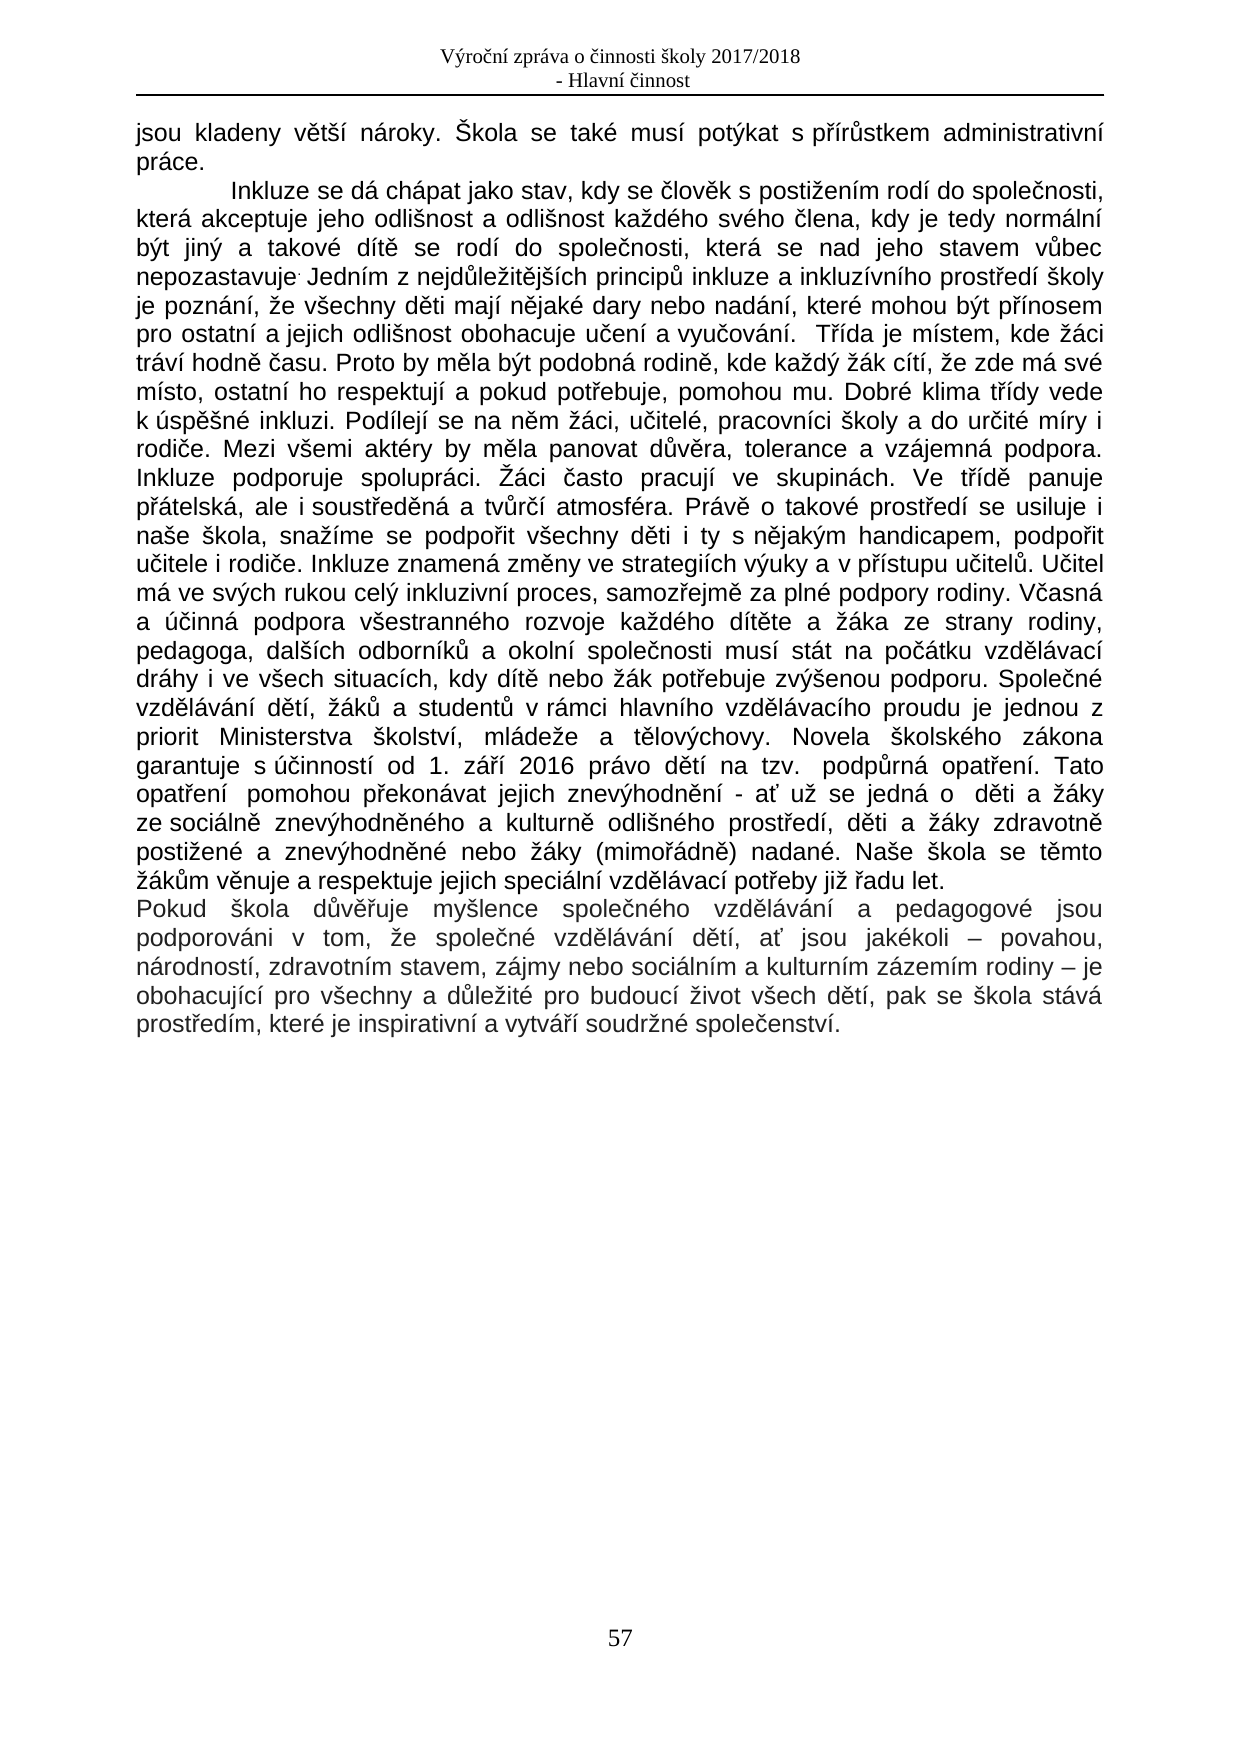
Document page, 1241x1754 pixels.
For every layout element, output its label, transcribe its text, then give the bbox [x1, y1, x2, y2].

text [136, 118, 1104, 176]
text Inkluze se dá chápat jako stav, kdy se člověk s postižením rodí do společnosti, která akceptuje jeho odlišnost a odlišnost každého svého člena, kdy je tedy normální být jiný a takové dítě se rodí do společnosti, která se nad jeho stavem vůbec nepozastavuje. Jedním z nejdůležitějších principů inkluze a inkluzívního prostředí školy je poznání, že všechny děti mají nějaké dary nebo nadání, které mohou být přínosem pro ostatní a jejich odlišnost obohacuje učení a vyučování. Třída je místem, kde žáci tráví hodně času. Proto by měla být podobná rodině, kde každý žák cítí, že zde má své místo, ostatní ho respektují a pokud potřebuje, pomohou mu. Dobré klima třídy vede k úspěšné inkluzi. Podílejí se na něm žáci, učitelé, pracovníci školy a do určité míry i rodiče. Mezi všemi aktéry by měla panovat důvěra, tolerance a vzájemná podpora. Inkluze podporuje spolupráci. Žáci často pracují ve skupinách. Ve třídě panuje přátelská, ale i soustředěná a tvůrčí atmosféra. Právě o takové prostředí se usiluje i naše škola, snažíme se podpořit všechny děti i ty s nějakým handicapem, podpořit učitele i rodiče. Inkluze znamená změny ve strategiích výuky a v přístupu učitelů. Učitel má ve svých rukou celý inkluzivní proces, samozřejmě za plné podpory rodiny. Včasná a účinná podpora všestranného rozvoje každého dítěte a žáka ze strany rodiny, pedagoga, dalších odborníků a okolní společnosti musí stát na počátku vzdělávací dráhy i ve všech situacích, kdy dítě nebo žák potřebuje zvýšenou podporu. Společné vzdělávání dětí, žáků a studentů v rámci hlavního vzdělávacího proudu je jednou z priorit Ministerstva školství, mládeže a tělovýchovy. Novela školského zákona garantuje s účinností od 1. září 2016 právo dětí na tzv. podpůrná opatření. Tato opatření pomohou překonávat jejich znevýhodnění - ať už se jedná o děti a žáky ze sociálně znevýhodněného a kulturně odlišného prostředí, děti a žáky zdravotně postižené a znevýhodněné nebo žáky (mimořádně) nadané. Naše škola se těmto žákům věnuje a respektuje jejich speciální vzdělávací potřeby již řadu let. [136, 176, 1104, 894]
text Pokud škola důvěřuje myšlence společného vzdělávání a pedagogové jsou podporováni v tom, že společné vzdělávání dětí, ať jsou jakékoli – povahou, národností, zdravotním stavem, zájmy nebo sociálním a kulturním zázemím rodiny – je obohacující pro všechny a důležité pro budoucí život všech dětí, pak se škola stává prostředím, které je inspirativní a vytváří soudržné společenství. [136, 894, 1104, 1038]
